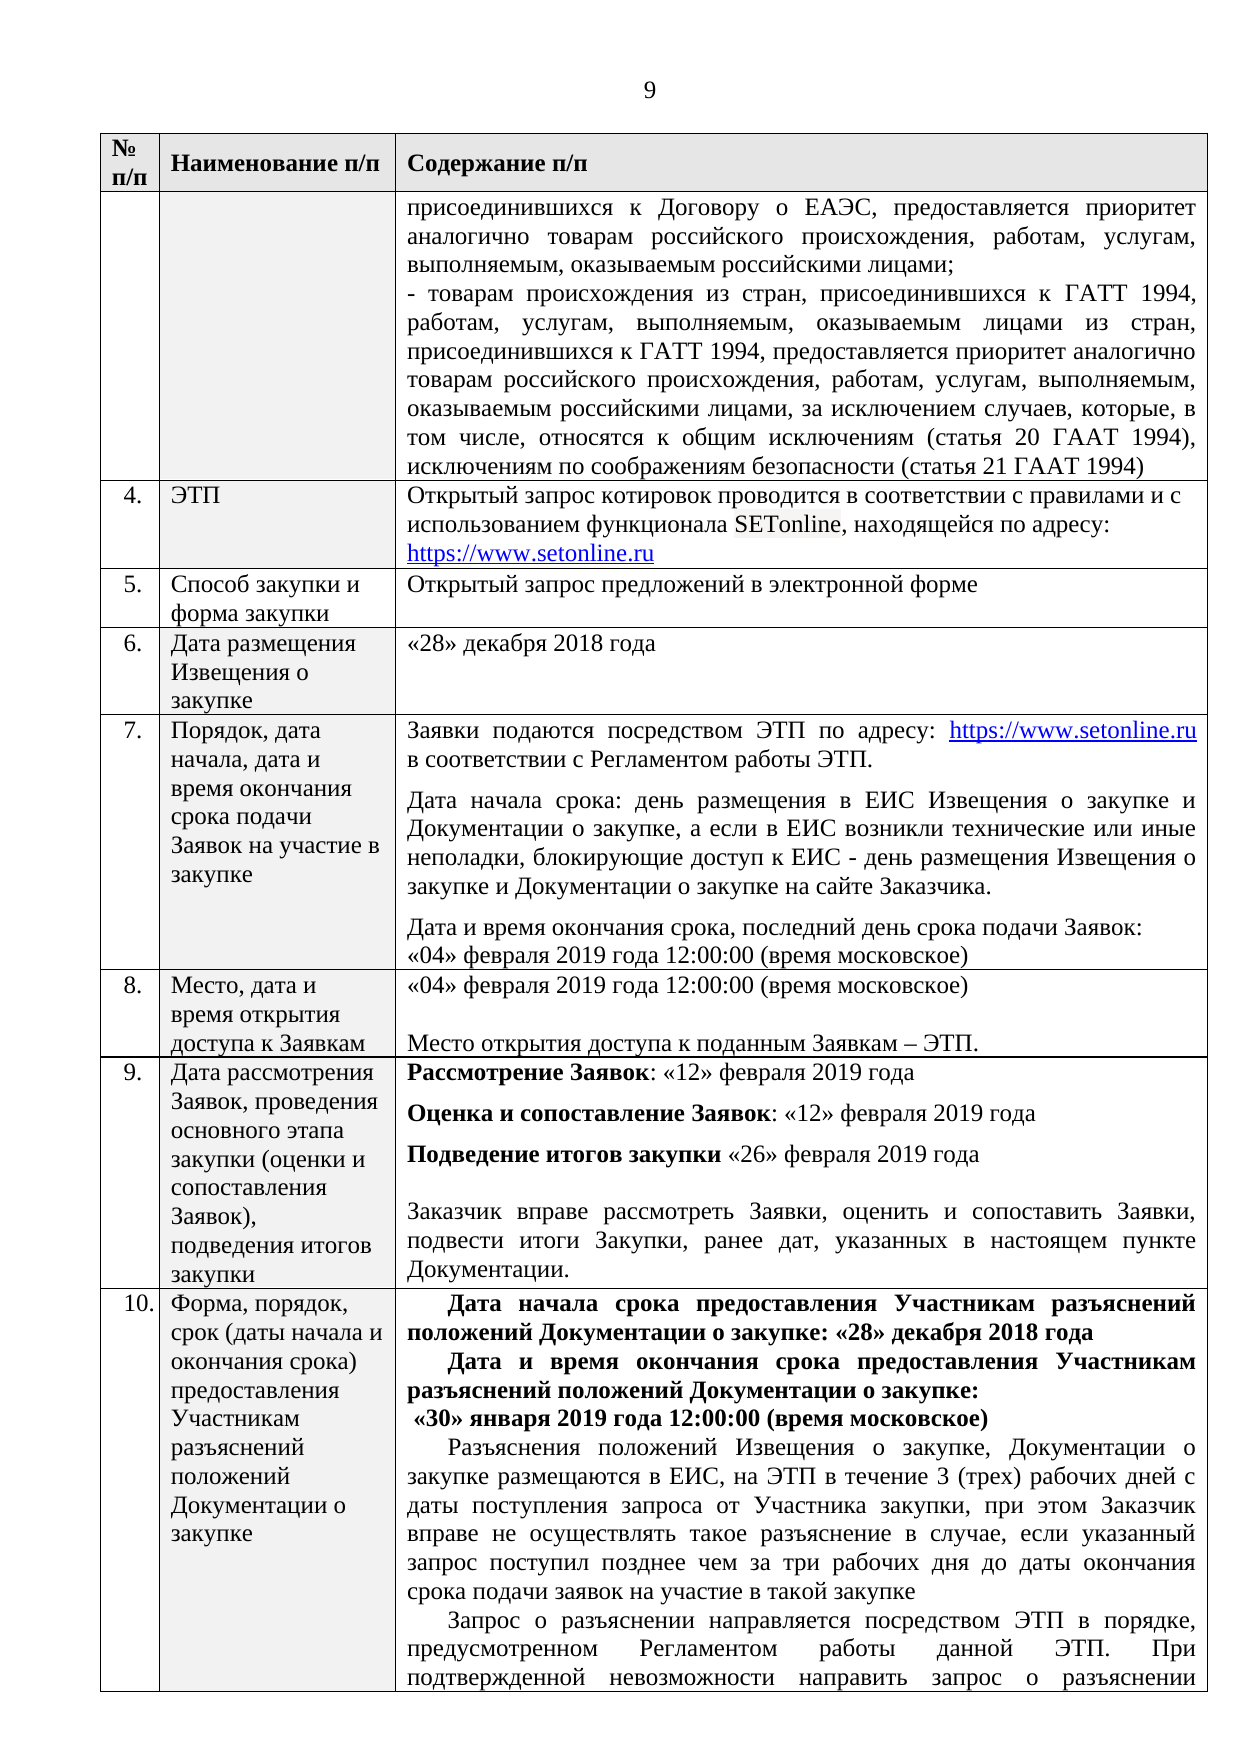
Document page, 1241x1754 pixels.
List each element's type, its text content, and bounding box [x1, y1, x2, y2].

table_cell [160, 1289, 395, 1691]
table_cell ЭТП [160, 481, 395, 568]
table_cell Открытый запрос предложений в электронной форме [396, 569, 1207, 627]
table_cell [396, 192, 1207, 479]
table_cell [101, 192, 159, 479]
table_cell Открытый запрос котировок проводится в соответствии с правилами и с использованием функционала SETonline, находящейся по адресу: https://www.setonline.ru [396, 481, 1207, 568]
table_cell [101, 569, 159, 627]
table_cell [101, 628, 159, 714]
table_cell [101, 481, 159, 568]
table_header № п/п [101, 134, 159, 191]
table_cell Дата размещения Извещения о закупке [160, 628, 395, 714]
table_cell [396, 1289, 1207, 1691]
table_cell [101, 1289, 159, 1691]
table_cell «04» февраля 2019 года 12:00:00 (время московское) Место открытия доступа к поданным Заявкам – ЭТП. [396, 970, 1207, 1056]
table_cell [160, 192, 395, 479]
table_cell Способ закупки и форма закупки [160, 569, 395, 627]
table_header Содержание п/п [396, 134, 1207, 191]
table_cell «28» декабря 2018 года [396, 628, 1207, 714]
table_cell [101, 715, 159, 969]
table_cell Заявки подаются посредством ЭТП по адресу: https://www.setonline.ru в соответствии с Регламентом работы ЭТП. Дата начала срока: день размещения в ЕИС Извещения о закупке и Документации о закупке, а если в ЕИС возникли технические или иные неполадки, блокирующие доступ к ЕИС - день размещения Извещения о закупке и Документации о закупке на сайте Заказчика. Дата и время окончания срока, последний день срока подачи Заявок: «04» февраля 2019 года 12:00:00 (время московское) [396, 715, 1207, 969]
table_cell Рассмотрение Заявок: «12» февраля 2019 года Оценка и сопоставление Заявок: «12» февраля 2019 года Подведение итогов закупки «26» февраля 2019 года Заказчик вправе рассмотреть Заявки, оценить и сопоставить Заявки, подвести итоги Закупки, ранее дат, указанных в настоящем пункте Документации. [396, 1058, 1207, 1287]
table_header Наименование п/п [160, 134, 395, 191]
table_cell Дата рассмотрения Заявок, проведения основного этапа закупки (оценки и сопоставления Заявок), подведения итогов закупки [160, 1058, 395, 1287]
table_cell Порядок, дата начала, дата и время окончания срока подачи Заявок на участие в закупке [160, 715, 395, 969]
table_cell [101, 1058, 159, 1287]
table_cell Место, дата и время открытия доступа к Заявкам [160, 970, 395, 1056]
table_cell [101, 970, 159, 1056]
